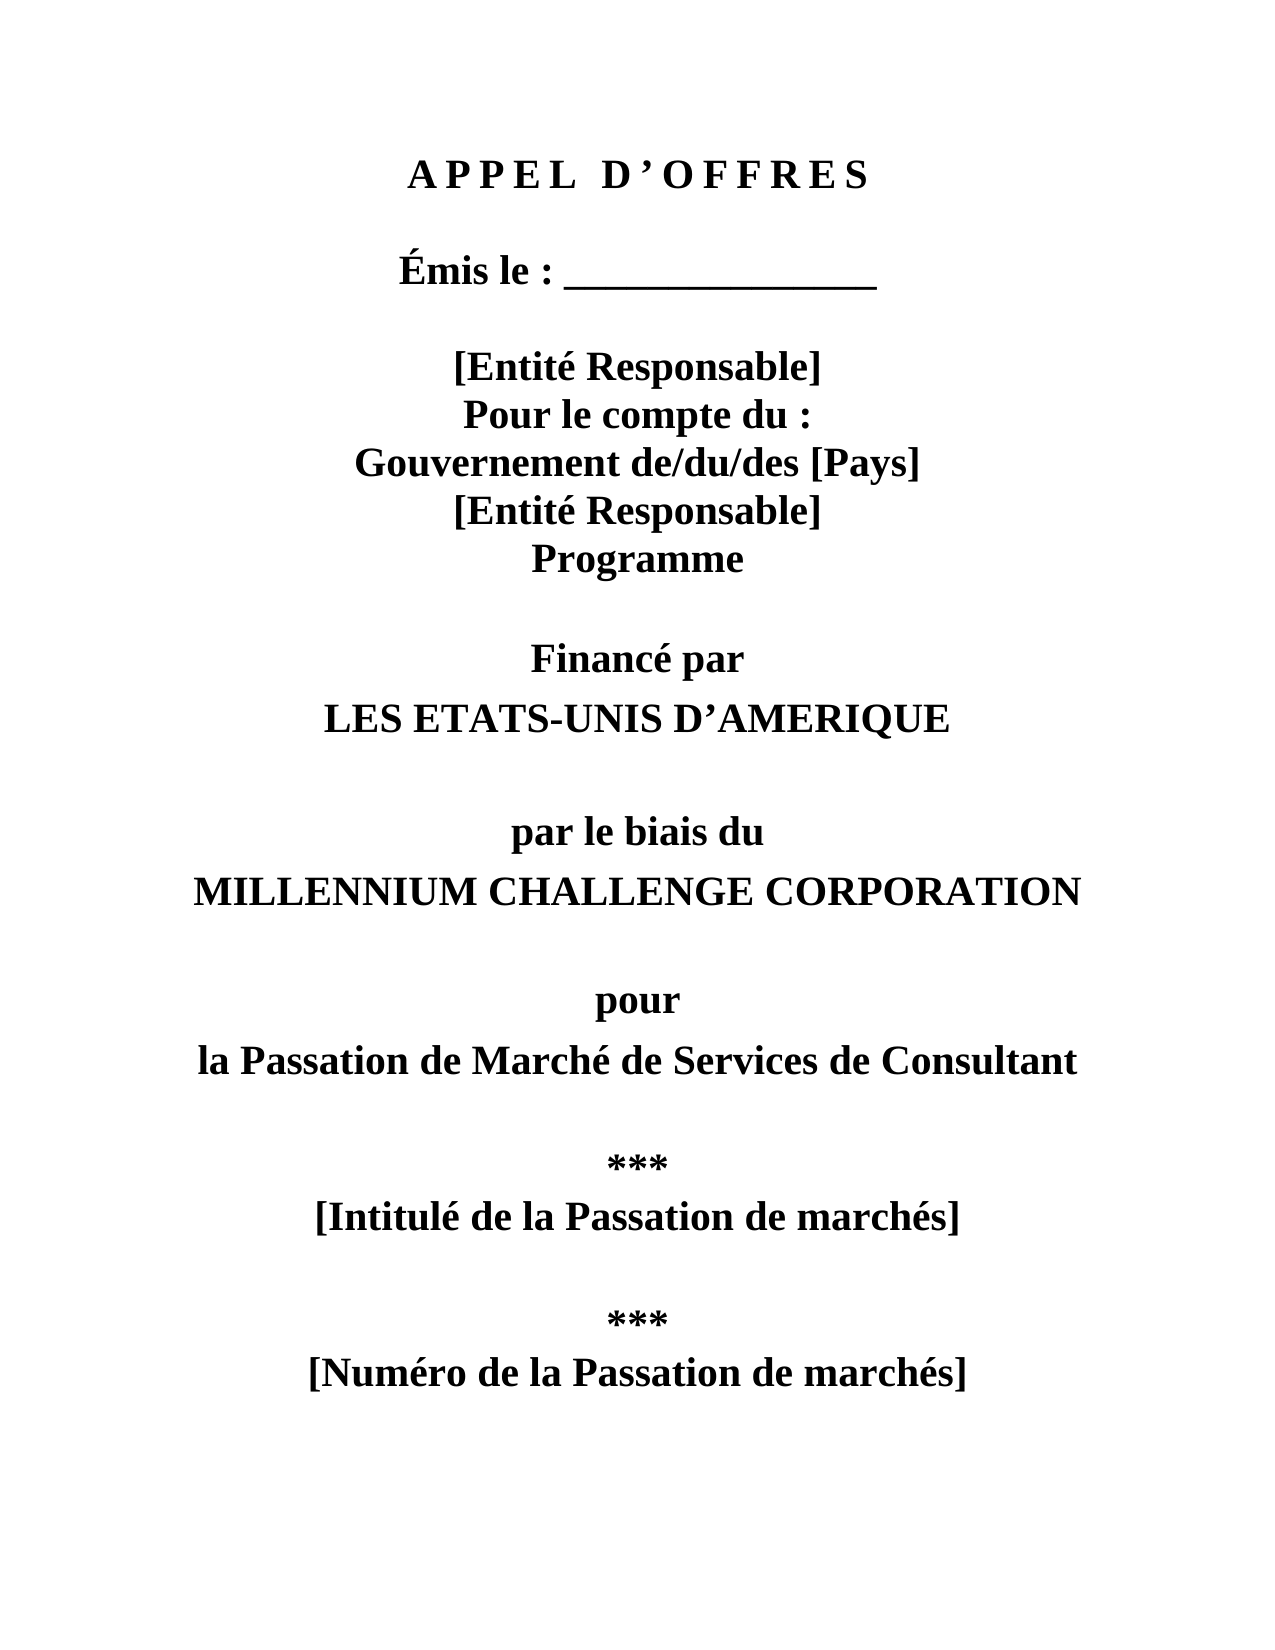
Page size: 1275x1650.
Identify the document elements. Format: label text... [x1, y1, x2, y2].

text Gouvernement de/du/des [Pays] [187, 437, 1087, 485]
text *** [187, 1144, 1087, 1192]
text Programme [187, 533, 1087, 581]
text Financé par [187, 633, 1087, 681]
text [Numéro de la Passation de marchés] [187, 1348, 1087, 1396]
text LES ETATS-UNIS D’AMERIQUE [187, 694, 1087, 742]
text *** [187, 1300, 1087, 1348]
text [Entité Responsable] [187, 485, 1087, 533]
text Émis le : _______________ [187, 246, 1087, 294]
text pour [187, 975, 1087, 1023]
text la Passation de Marché de Services de Consultant [187, 1035, 1087, 1083]
text [Intitulé de la Passation de marchés] [187, 1192, 1087, 1239]
text Pour le compte du : [187, 389, 1087, 437]
text par le biais du [187, 806, 1087, 854]
text MILLENNIUM CHALLENGE CORPORATION [187, 867, 1087, 914]
text [Entité Responsable] [187, 342, 1087, 389]
text APPEL D’OFFRES [187, 150, 1087, 198]
